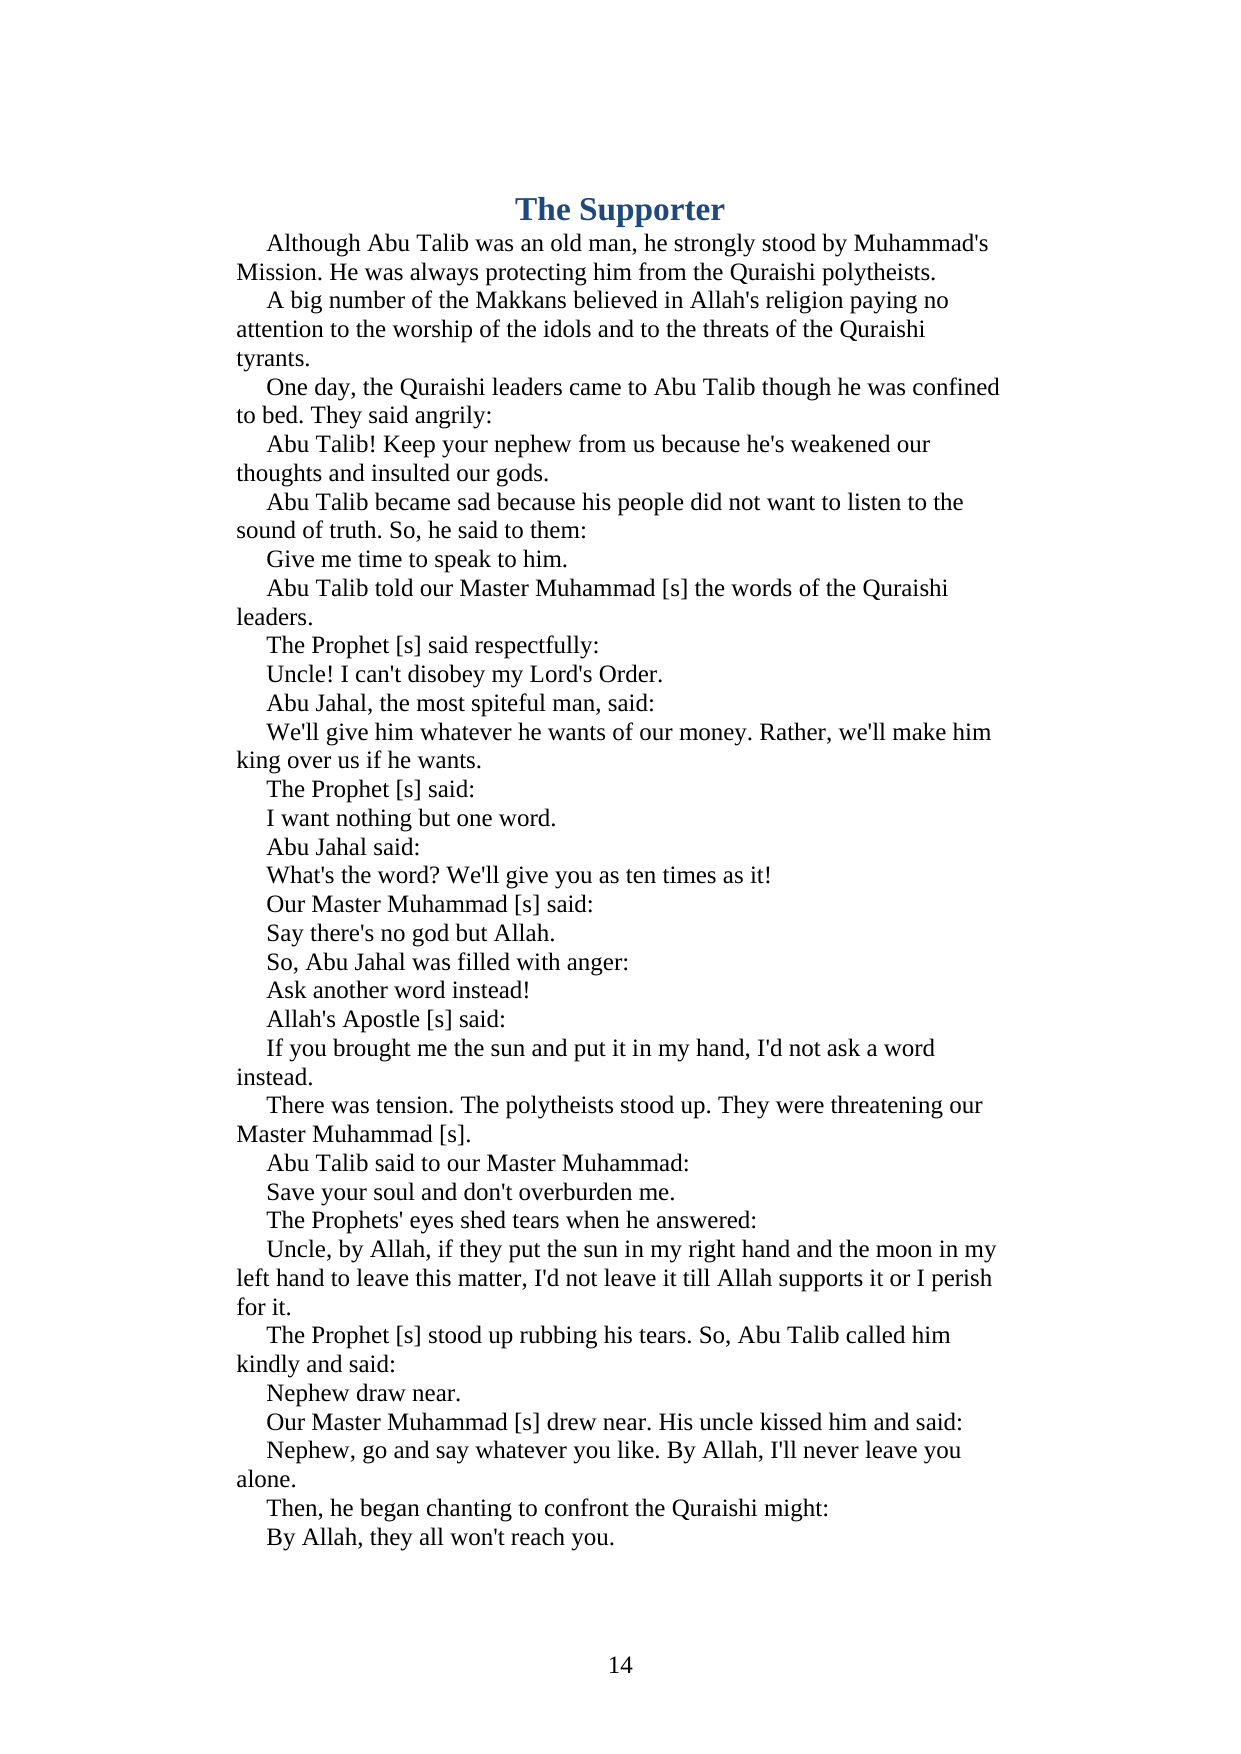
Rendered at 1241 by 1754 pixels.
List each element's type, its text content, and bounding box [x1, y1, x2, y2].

subtitle The Supporter [236, 190, 1004, 228]
text Abu Talib became sad because his people did not want to listen to the sound of truth. So, he said to them: [236, 487, 1004, 544]
text If you brought me the sun and put it in my hand, I'd not ask a word instead. [236, 1033, 1004, 1091]
text Abu Jahal, the most spiteful man, said: [236, 688, 1004, 717]
text Abu Talib told our Master Muhammad [s] the words of the Quraishi leaders. [236, 573, 1004, 631]
text So, Abu Jahal was filled with anger: [236, 947, 1004, 976]
text Abu Talib said to our Master Muhammad: [236, 1148, 1004, 1177]
text What's the word? We'll give you as ten times as it! [236, 861, 1004, 889]
text Say there's no god but Allah. [236, 918, 1004, 947]
text Ask another word instead! [236, 976, 1004, 1004]
text Save your soul and don't overburden me. [236, 1177, 1004, 1206]
text Uncle, by Allah, if they put the sun in my right hand and the moon in my left hand to leave this matter, I'd not leave it till Allah supports it or I perish for it. [236, 1234, 1004, 1321]
text Abu Jahal said: [236, 832, 1004, 861]
text Nephew, go and say whatever you like. By Allah, I'll never leave you alone. [236, 1436, 1004, 1493]
text By Allah, they all won't reach you. [236, 1522, 1004, 1551]
text The Prophet [s] stood up rubbing his tears. So, Abu Talib called him kindly and said: [236, 1321, 1004, 1378]
text The Prophet [s] said: [236, 774, 1004, 803]
text There was tension. The polytheists stood up. They were threatening our Master Muhammad [s]. [236, 1091, 1004, 1148]
text Our Master Muhammad [s] drew near. His uncle kissed him and said: [236, 1407, 1004, 1436]
text A big number of the Makkans believed in Allah's religion paying no attention to the worship of the idols and to the threats of the Quraishi tyrants. [236, 286, 1004, 372]
text Our Master Muhammad [s] said: [236, 889, 1004, 918]
text Give me time to speak to him. [236, 544, 1004, 573]
text Allah's Apostle [s] said: [236, 1004, 1004, 1033]
text Then, he began chanting to confront the Quraishi might: [236, 1493, 1004, 1522]
text The Prophets' eyes shed tears when he answered: [236, 1206, 1004, 1234]
text Uncle! I can't disobey my Lord's Order. [236, 659, 1004, 688]
text One day, the Quraishi leaders came to Abu Talib though he was confined to bed. They said angrily: [236, 372, 1004, 429]
text The Prophet [s] said respectfully: [236, 631, 1004, 659]
text We'll give him whatever he wants of our money. Rather, we'll make him king over us if he wants. [236, 717, 1004, 774]
text Abu Talib! Keep your nephew from us because he's weakened our thoughts and insulted our gods. [236, 429, 1004, 487]
text I want nothing but one word. [236, 803, 1004, 832]
text Although Abu Talib was an old man, he strongly stood by Muhammad's Mission. He was always protecting him from the Quraishi polytheists. [236, 228, 1004, 286]
text Nephew draw near. [236, 1378, 1004, 1407]
